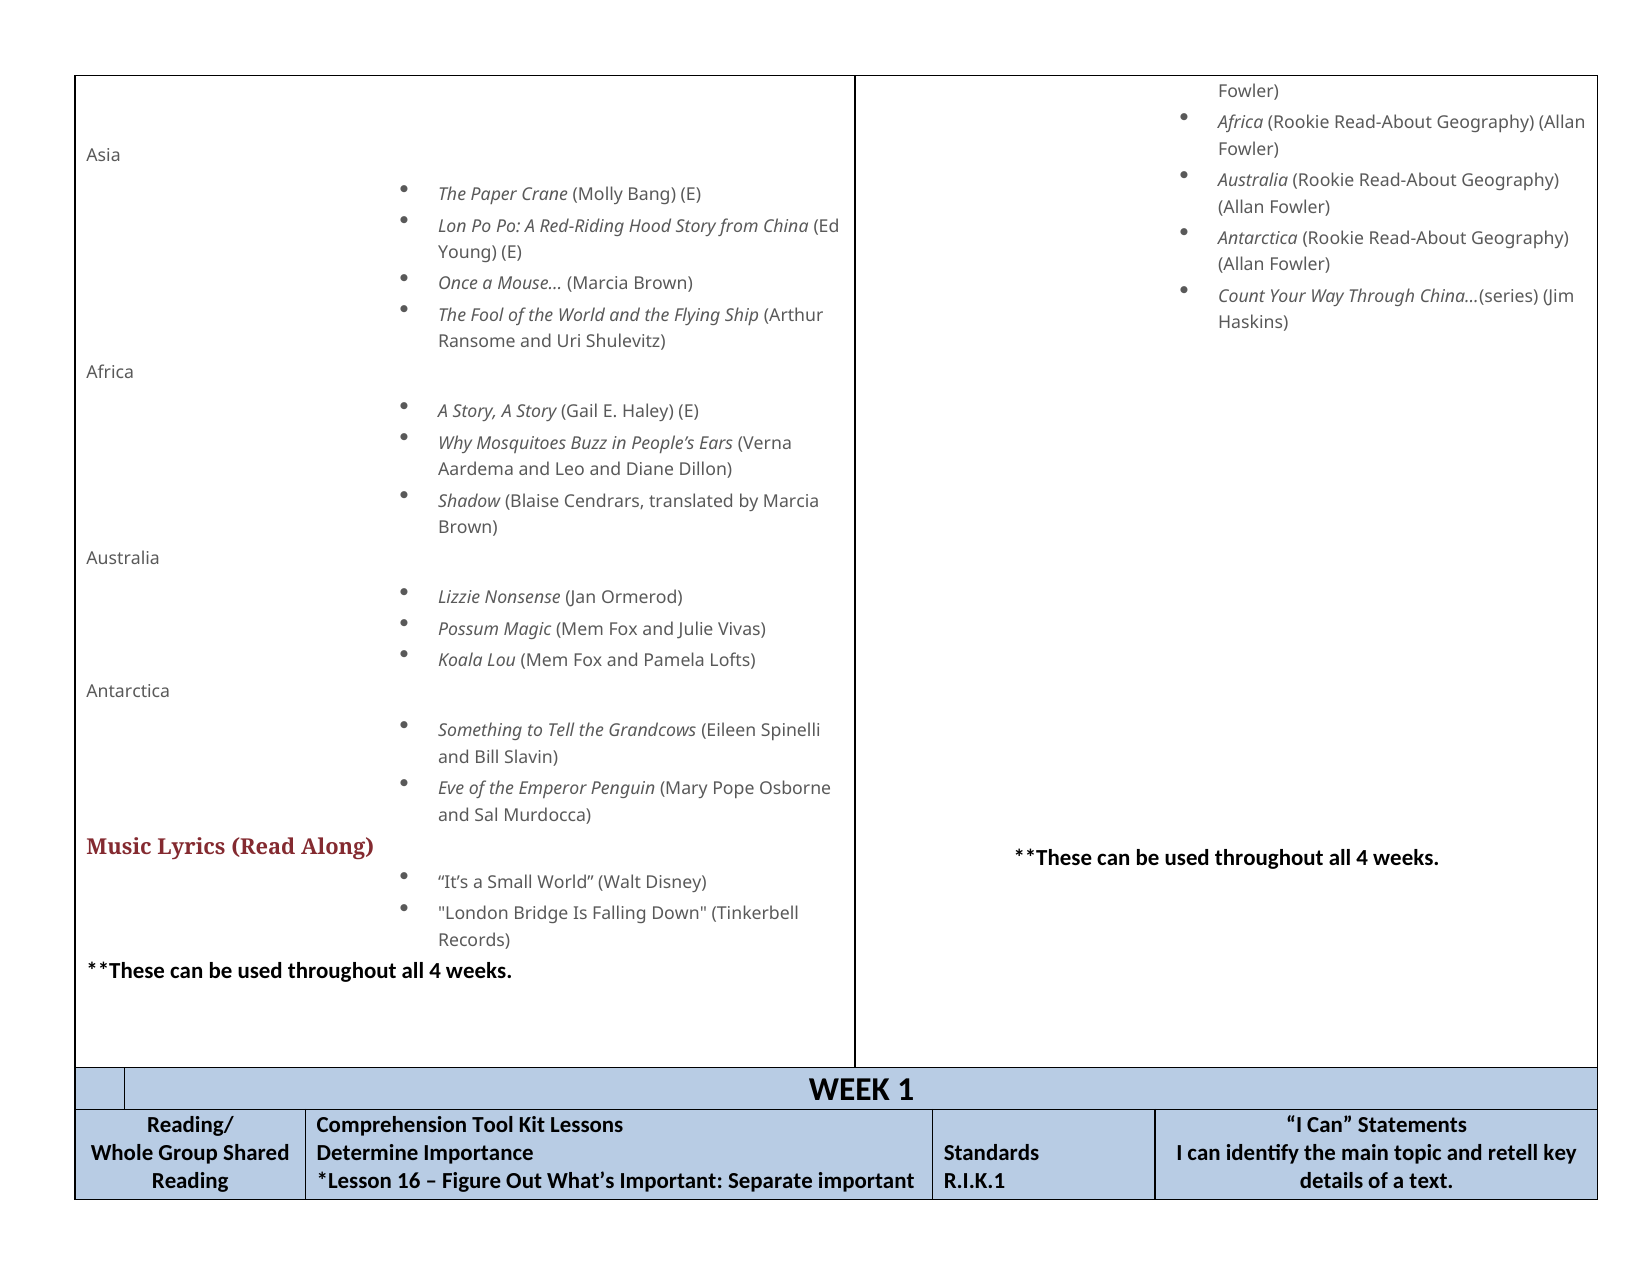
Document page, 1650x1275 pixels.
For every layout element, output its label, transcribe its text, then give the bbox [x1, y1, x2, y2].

table_cell [76, 1068, 124, 1109]
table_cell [856, 76, 1597, 1067]
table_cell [76, 1110, 305, 1199]
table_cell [306, 1110, 932, 1199]
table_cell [76, 76, 854, 1067]
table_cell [1156, 1110, 1597, 1199]
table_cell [933, 1110, 1154, 1199]
table_cell WEEK 1 [125, 1068, 1597, 1109]
